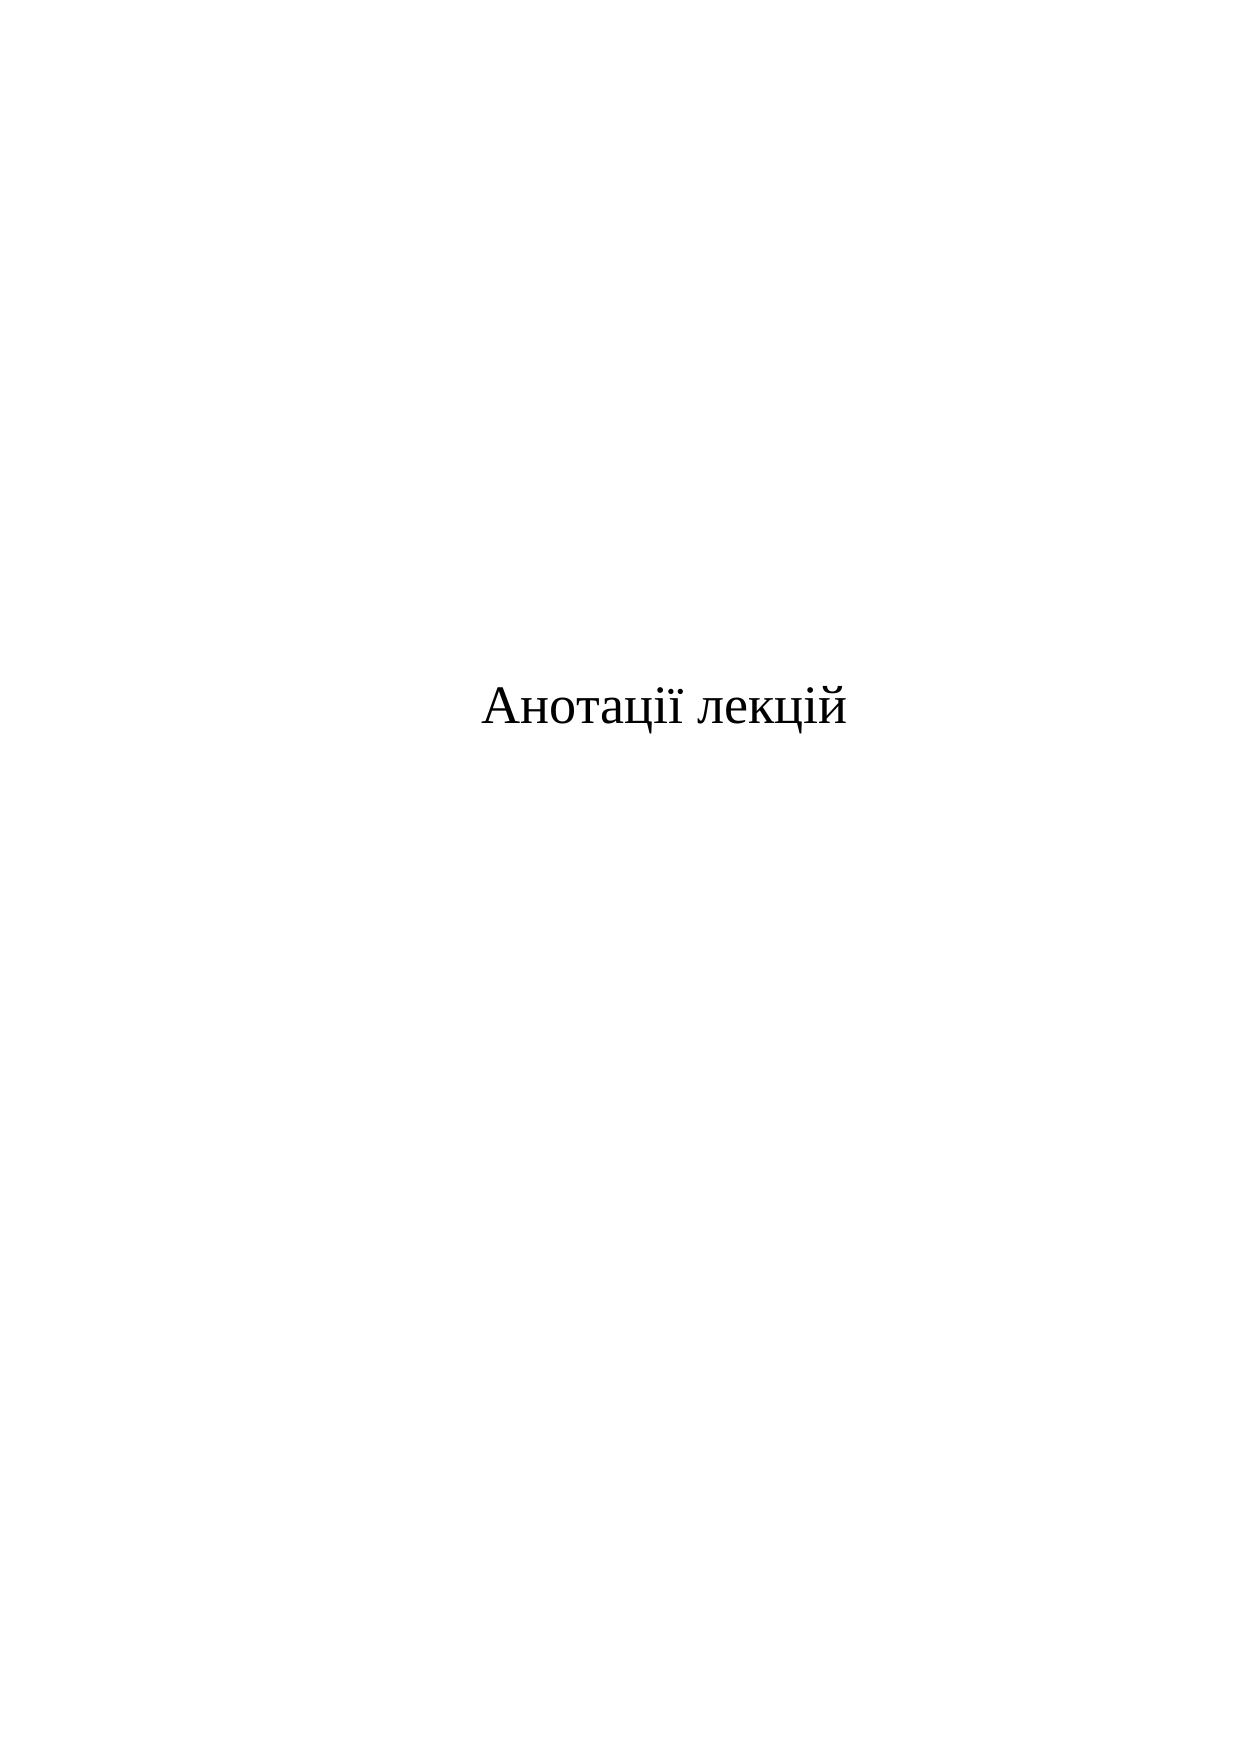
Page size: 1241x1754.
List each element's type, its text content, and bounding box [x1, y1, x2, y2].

text Анотації лекцій [177, 672, 1152, 735]
